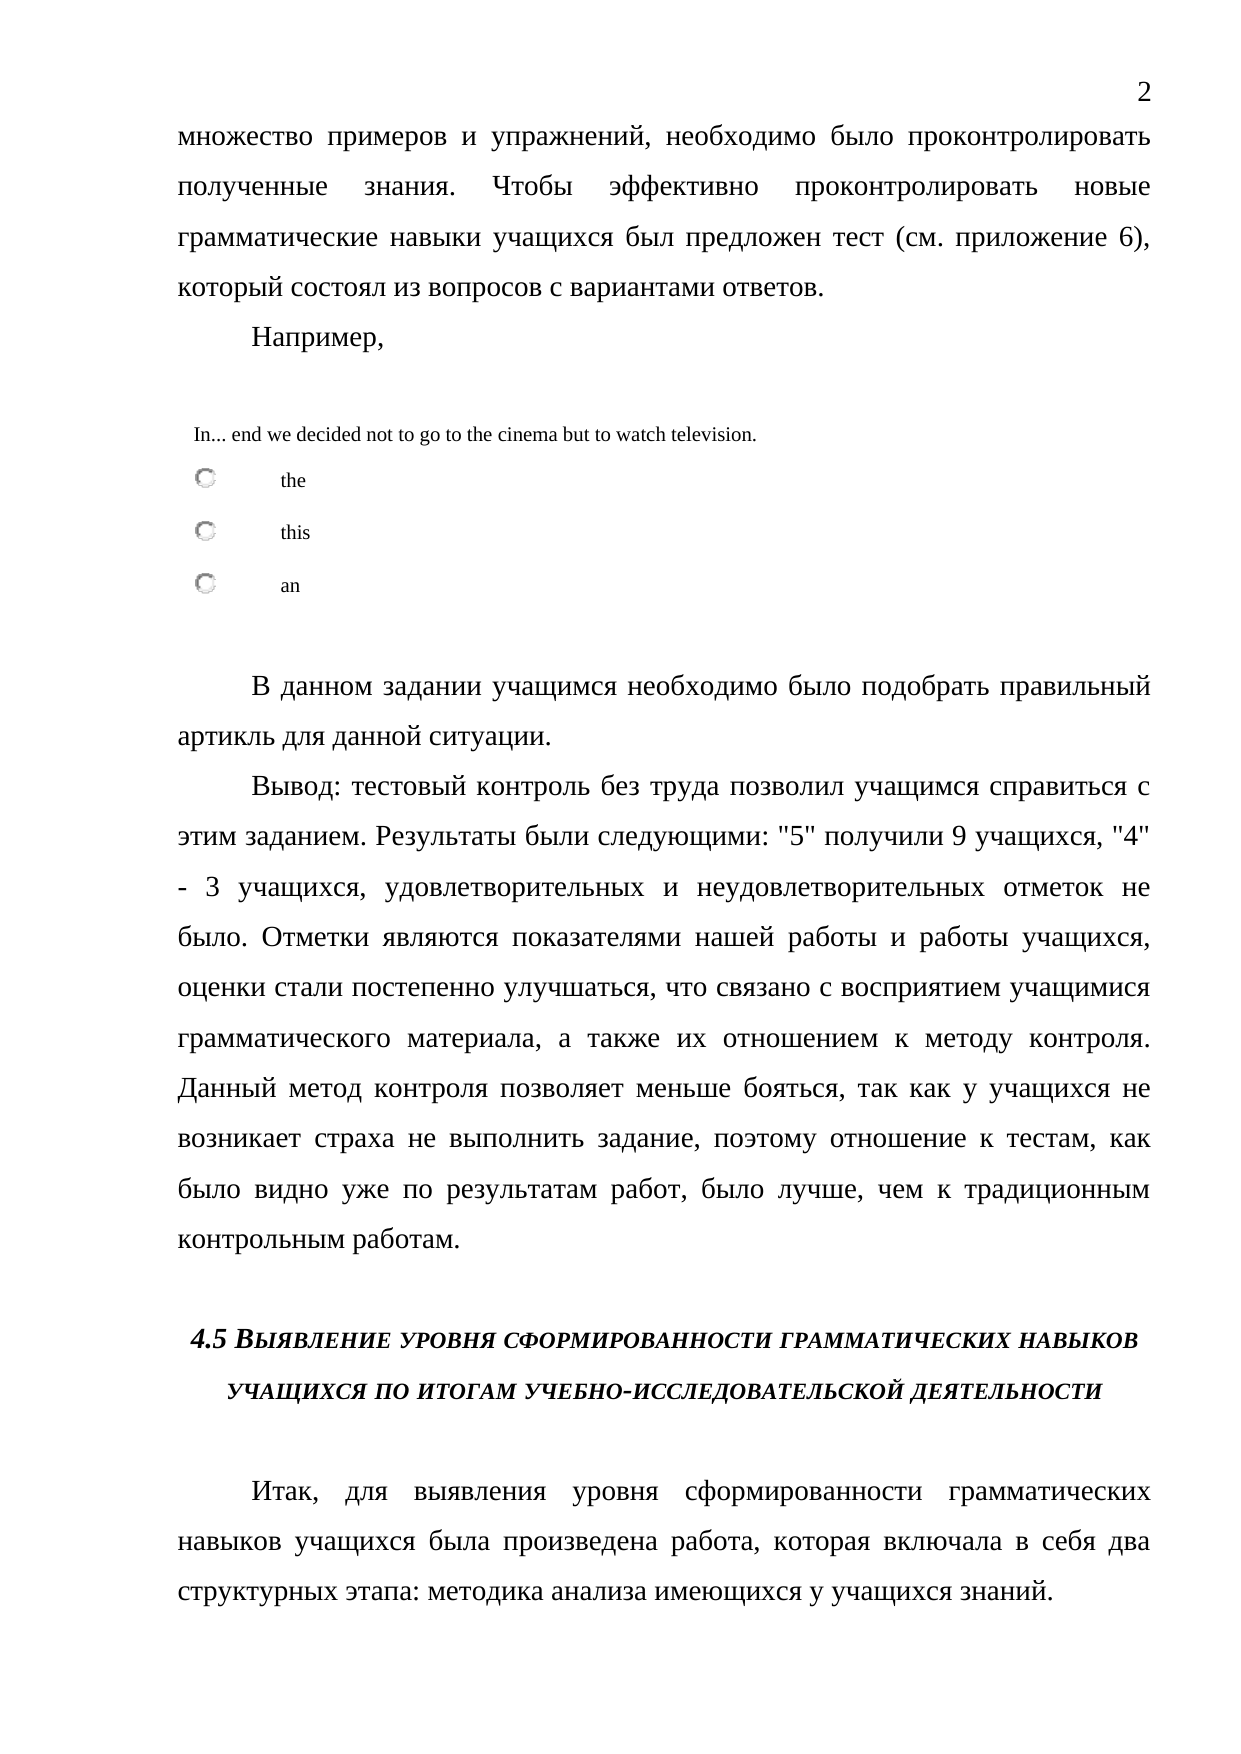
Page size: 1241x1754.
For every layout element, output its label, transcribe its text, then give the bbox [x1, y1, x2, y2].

table_cell this [279, 512, 991, 564]
text В данном задании учащимся необходимо было подобрать правильный артикль для данной ситуации. [177, 668, 1152, 751]
text Например, [177, 319, 1152, 353]
table_header In... end we decided not to go to the cinema but to watch television. [192, 420, 991, 459]
text Итак, для выявления уровня сформированности грамматических навыков учащихся была произведена работа, которая включала в себя два структурных этапа: методика анализа имеющихся у учащихся знаний. [177, 1473, 1152, 1607]
text Вывод: тестовый контроль без труда позволил учащимся справиться с этим заданием. Результаты были следующими: "5" получили 9 учащихся, "4" - 3 учащихся, удовлетворительных и неудовлетворительных отметок не было. Отметки являются показателями нашей работы и работы учащихся, оценки стали постепенно улучшаться, что связано с восприятием учащимися грамматического материала, а также их отношением к методу контроля. Данный метод контроля позволяет меньше бояться, так как у учащихся не возникает страха не выполнить задание, поэтому отношение к тестам, как было видно уже по результатам работ, было лучше, чем к традиционным контрольным работам. [177, 768, 1152, 1254]
table_cell an [279, 565, 991, 617]
table_cell [192, 512, 279, 564]
table_cell [192, 459, 279, 512]
table_cell [192, 565, 279, 617]
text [177, 118, 1152, 303]
subtitle 4.5 Выявление уровня сформированности грамматических навыков учащихся по итогам учебно-исследовательской деятельности [177, 1322, 1152, 1406]
table_cell the [279, 459, 991, 512]
